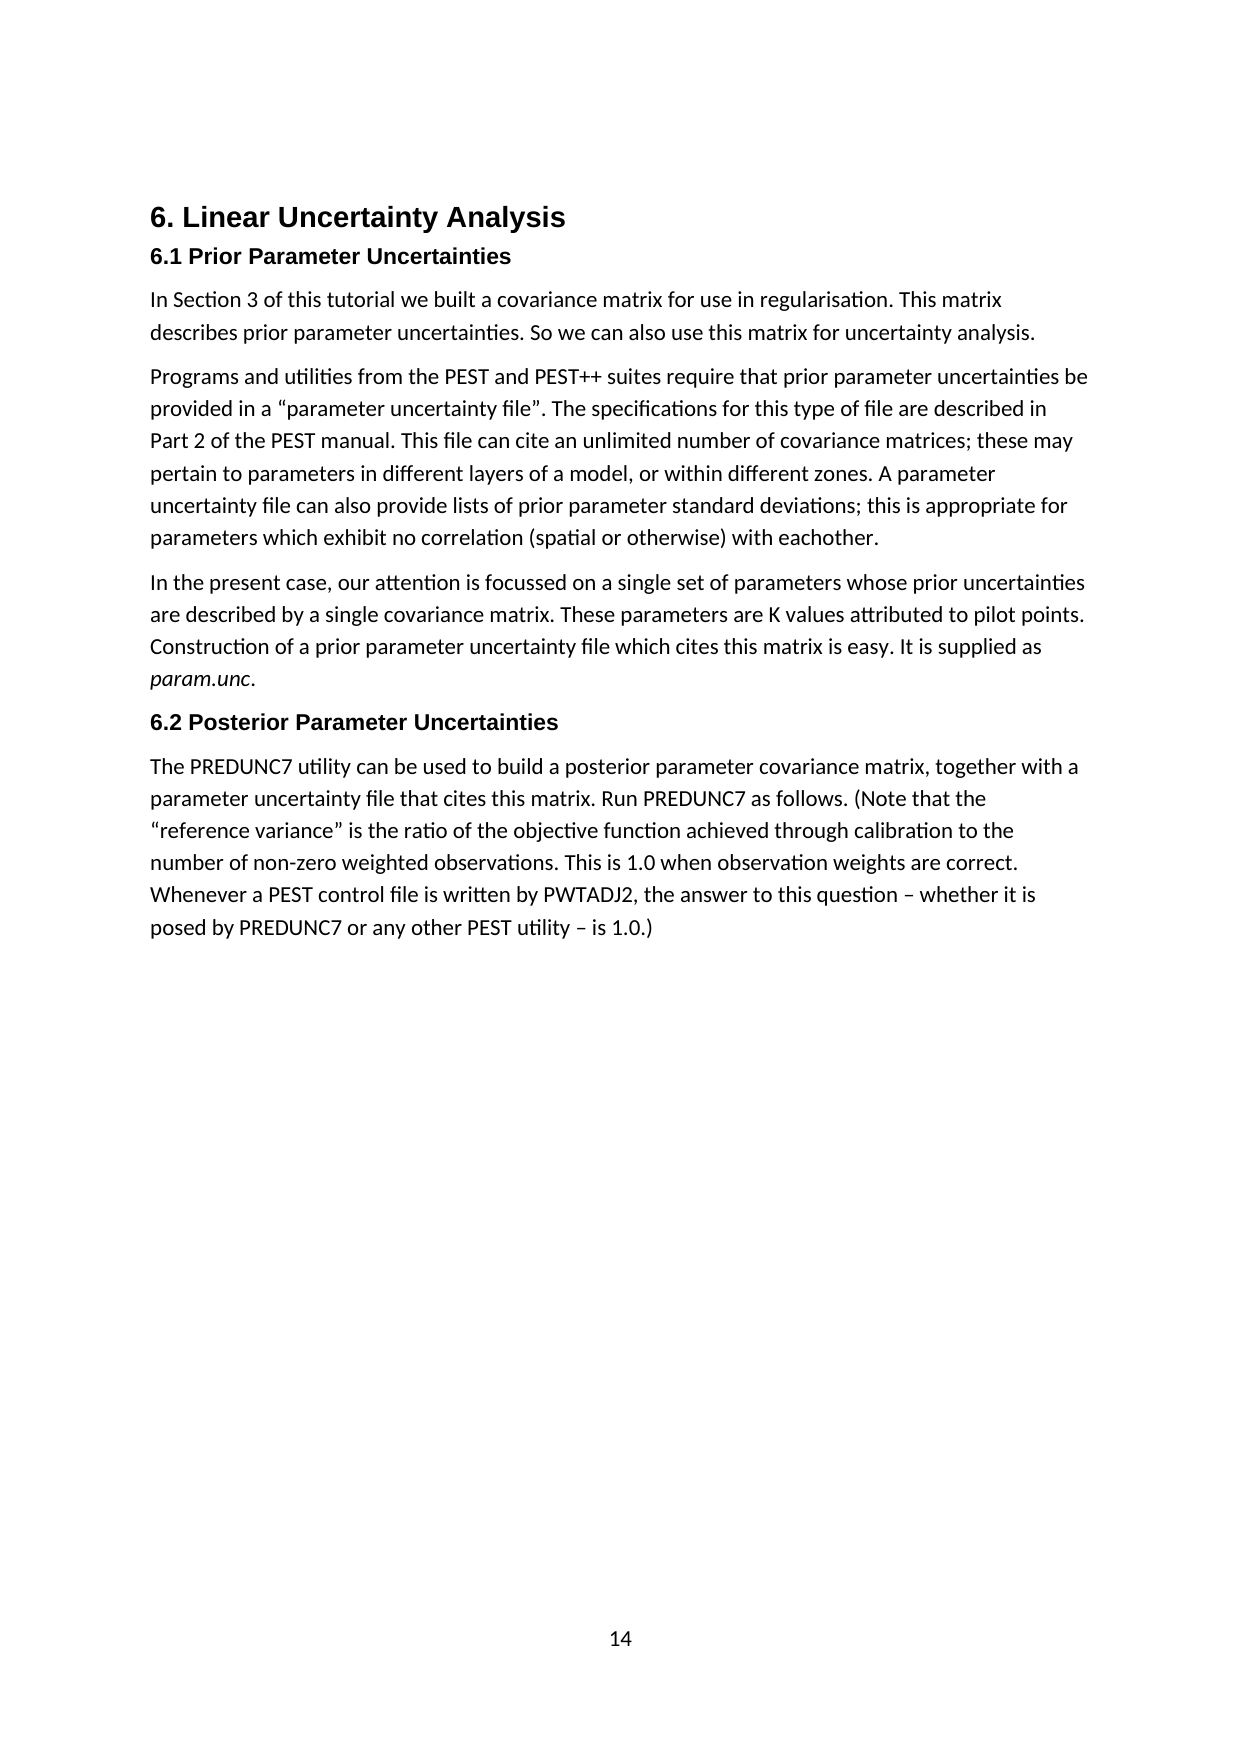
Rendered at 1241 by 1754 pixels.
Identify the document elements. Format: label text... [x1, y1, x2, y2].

text The PREDUNC7 utility can be used to build a posterior parameter covariance matrix, together with a parameter uncertainty file that cites this matrix. Run PREDUNC7 as follows. (Note that the “reference variance” is the ratio of the objective function achieved through calibration to the number of non-zero weighted observations. This is 1.0 when observation weights are correct. Whenever a PEST control file is written by PWTADJ2, the answer to this question – whether it is posed by PREDUNC7 or any other PEST utility – is 1.0.) [150, 752, 1090, 941]
text In Section 3 of this tutorial we built a covariance matrix for use in regularisation. This matrix describes prior parameter uncertainties. So we can also use this matrix for uncertainty analysis. [150, 285, 1090, 346]
text Programs and utilities from the PEST and PEST++ suites require that prior parameter uncertainties be provided in a “parameter uncertainty file”. The specifications for this type of file are described in Part 2 of the PEST manual. This file can cite an unlimited number of covariance matrices; these may pertain to parameters in different layers of a model, or within different zones. A parameter uncertainty file can also provide lists of prior parameter standard deviations; this is appropriate for parameters which exhibit no correlation (spatial or otherwise) with eachother. [150, 362, 1090, 551]
subtitle 6. Linear Uncertainty Analysis [150, 200, 1090, 233]
text In the present case, our attention is focussed on a single set of parameters whose prior uncertainties are described by a single covariance matrix. These parameters are K values attributed to pilot points. Construction of a prior parameter uncertainty file which cites this matrix is easy. It is supplied as param.unc. [150, 568, 1090, 692]
subtitle 6.1 Prior Parameter Uncertainties [150, 243, 1090, 269]
subtitle 6.2 Posterior Parameter Uncertainties [150, 709, 1090, 736]
